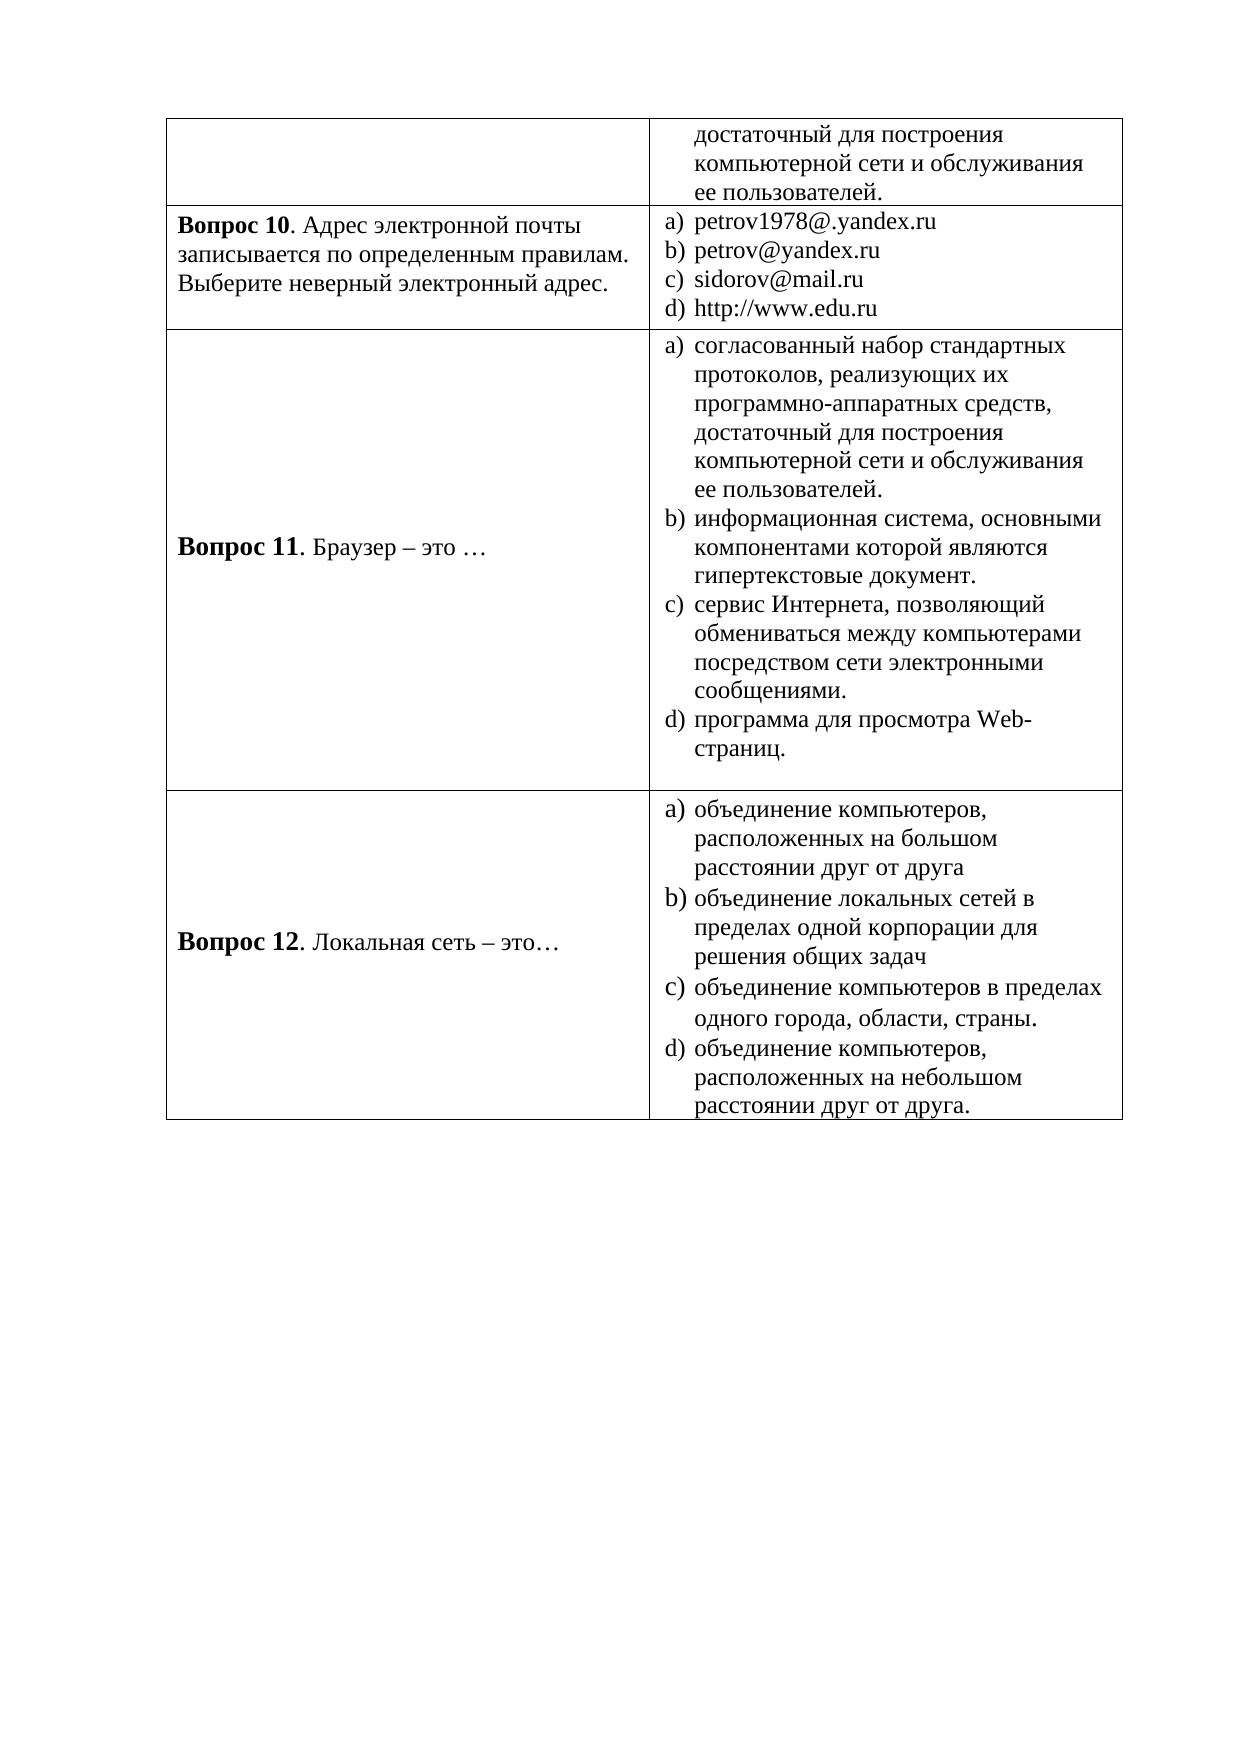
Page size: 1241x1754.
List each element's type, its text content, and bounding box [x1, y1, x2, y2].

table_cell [167, 119, 649, 205]
table_cell объединение компьютеров, расположенных на большом расстоянии друг от друга объединение локальных сетей в пределах одной корпорации для решения общих задач объединение компьютеров в пределах одного города, области, страны. объединение компьютеров, расположенных на небольшом расстоянии друг от друга. [650, 791, 1122, 1119]
table_cell Вопрос 11. Браузер – это … [167, 330, 649, 790]
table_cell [650, 119, 1122, 205]
table_cell petrov1978@.yandex.ru petrov@yandex.ru sidorov@mail.ru http://www.edu.ru [650, 206, 1122, 329]
table_cell Вопрос 10. Адрес электронной почты записывается по определенным правилам. Выберите неверный электронный адрес. [167, 206, 649, 329]
table_cell Вопрос 12. Локальная сеть – это… [167, 791, 649, 1119]
table_cell согласованный набор стандартных протоколов, реализующих их программно-аппаратных средств, достаточный для построения компьютерной сети и обслуживания ее пользователей. информационная система, основными компонентами которой являются гипертекстовые документ. сервис Интернета, позволяющий обмениваться между компьютерами посредством сети электронными сообщениями. программа для просмотра Web-страниц. [650, 330, 1122, 790]
